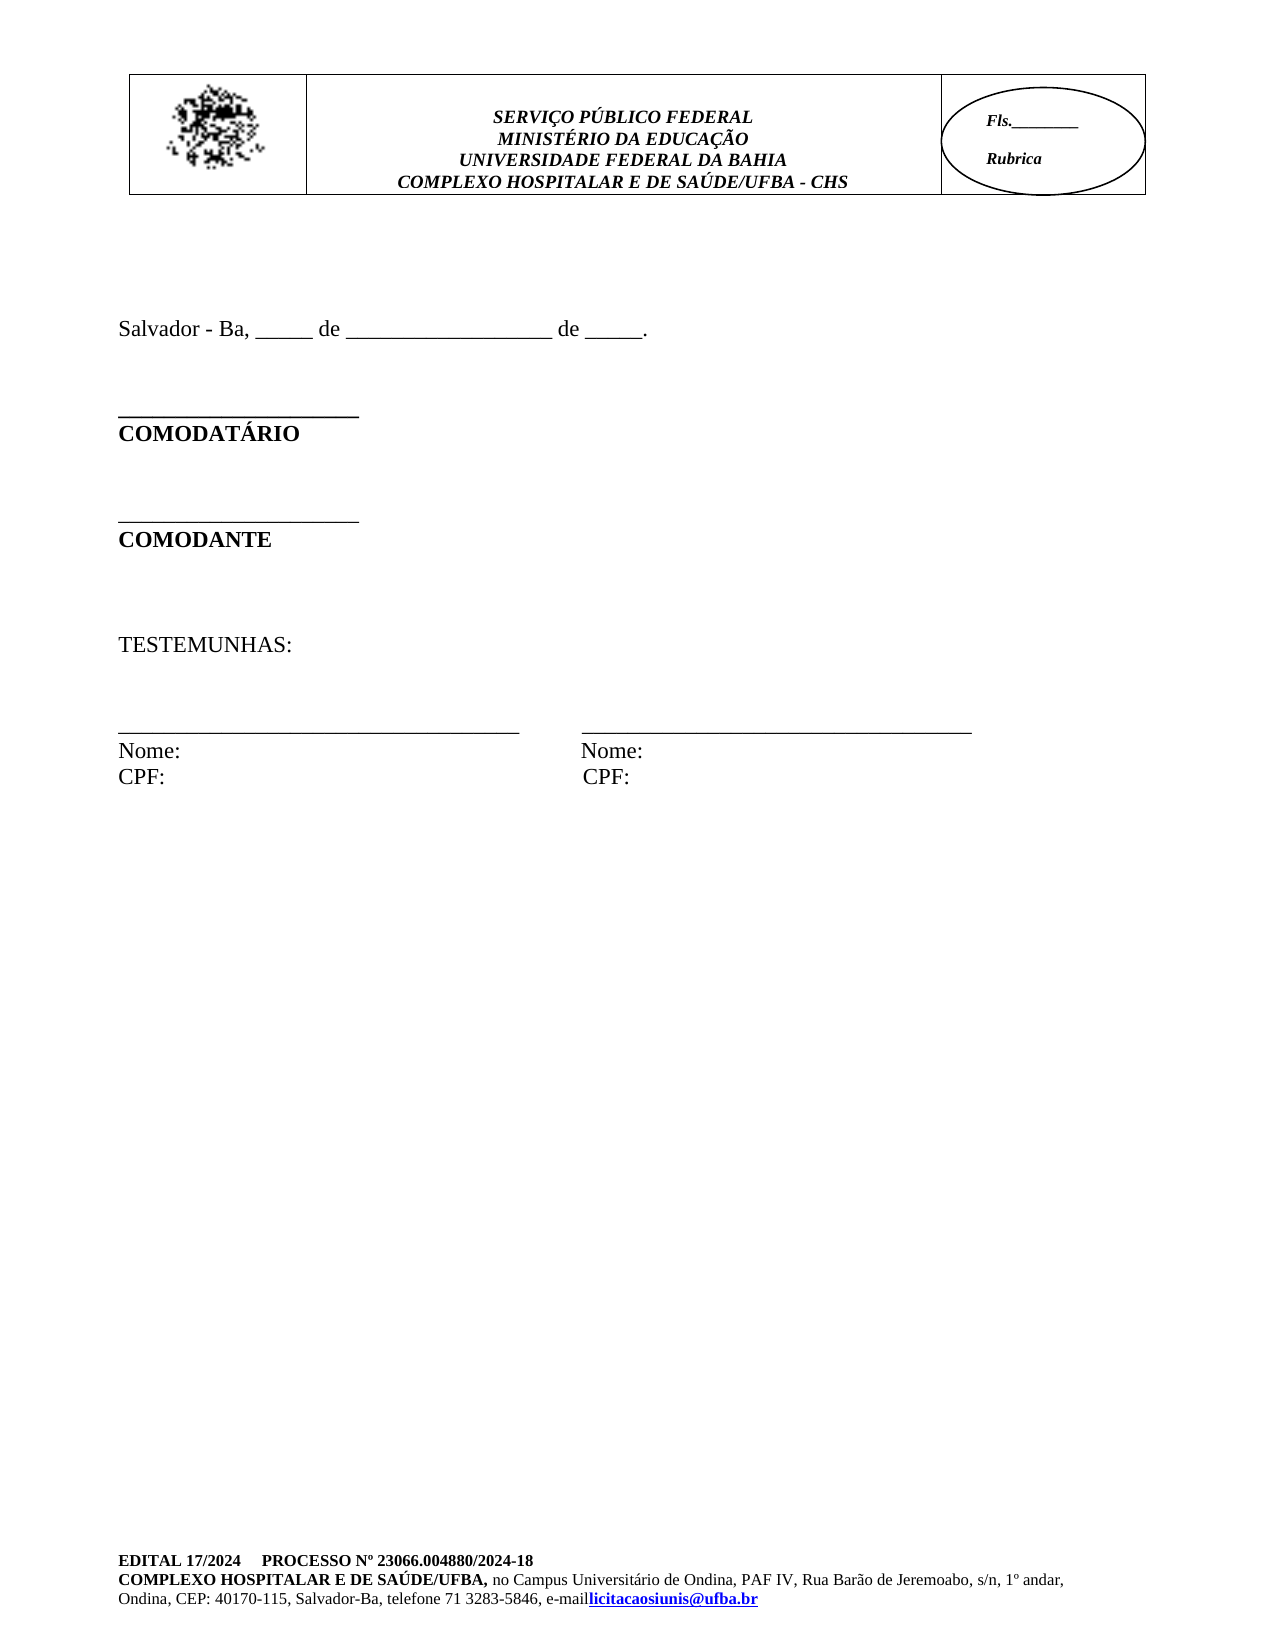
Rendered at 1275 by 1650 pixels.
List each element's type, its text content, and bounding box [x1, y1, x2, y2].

text COMODATÁRIO [118, 420, 1157, 447]
text _____________________ [118, 499, 1157, 526]
text CPF: CPF: [118, 763, 1157, 789]
text _____________________ [118, 394, 1157, 420]
text Salvador - Ba, _____ de __________________ de _____. [118, 315, 1157, 341]
text ___________________________________ __________________________________ [118, 710, 1157, 737]
text TESTEMUNHAS: [118, 631, 1157, 658]
text COMODANTE [118, 526, 1157, 552]
text Nome: Nome: [118, 737, 1157, 763]
